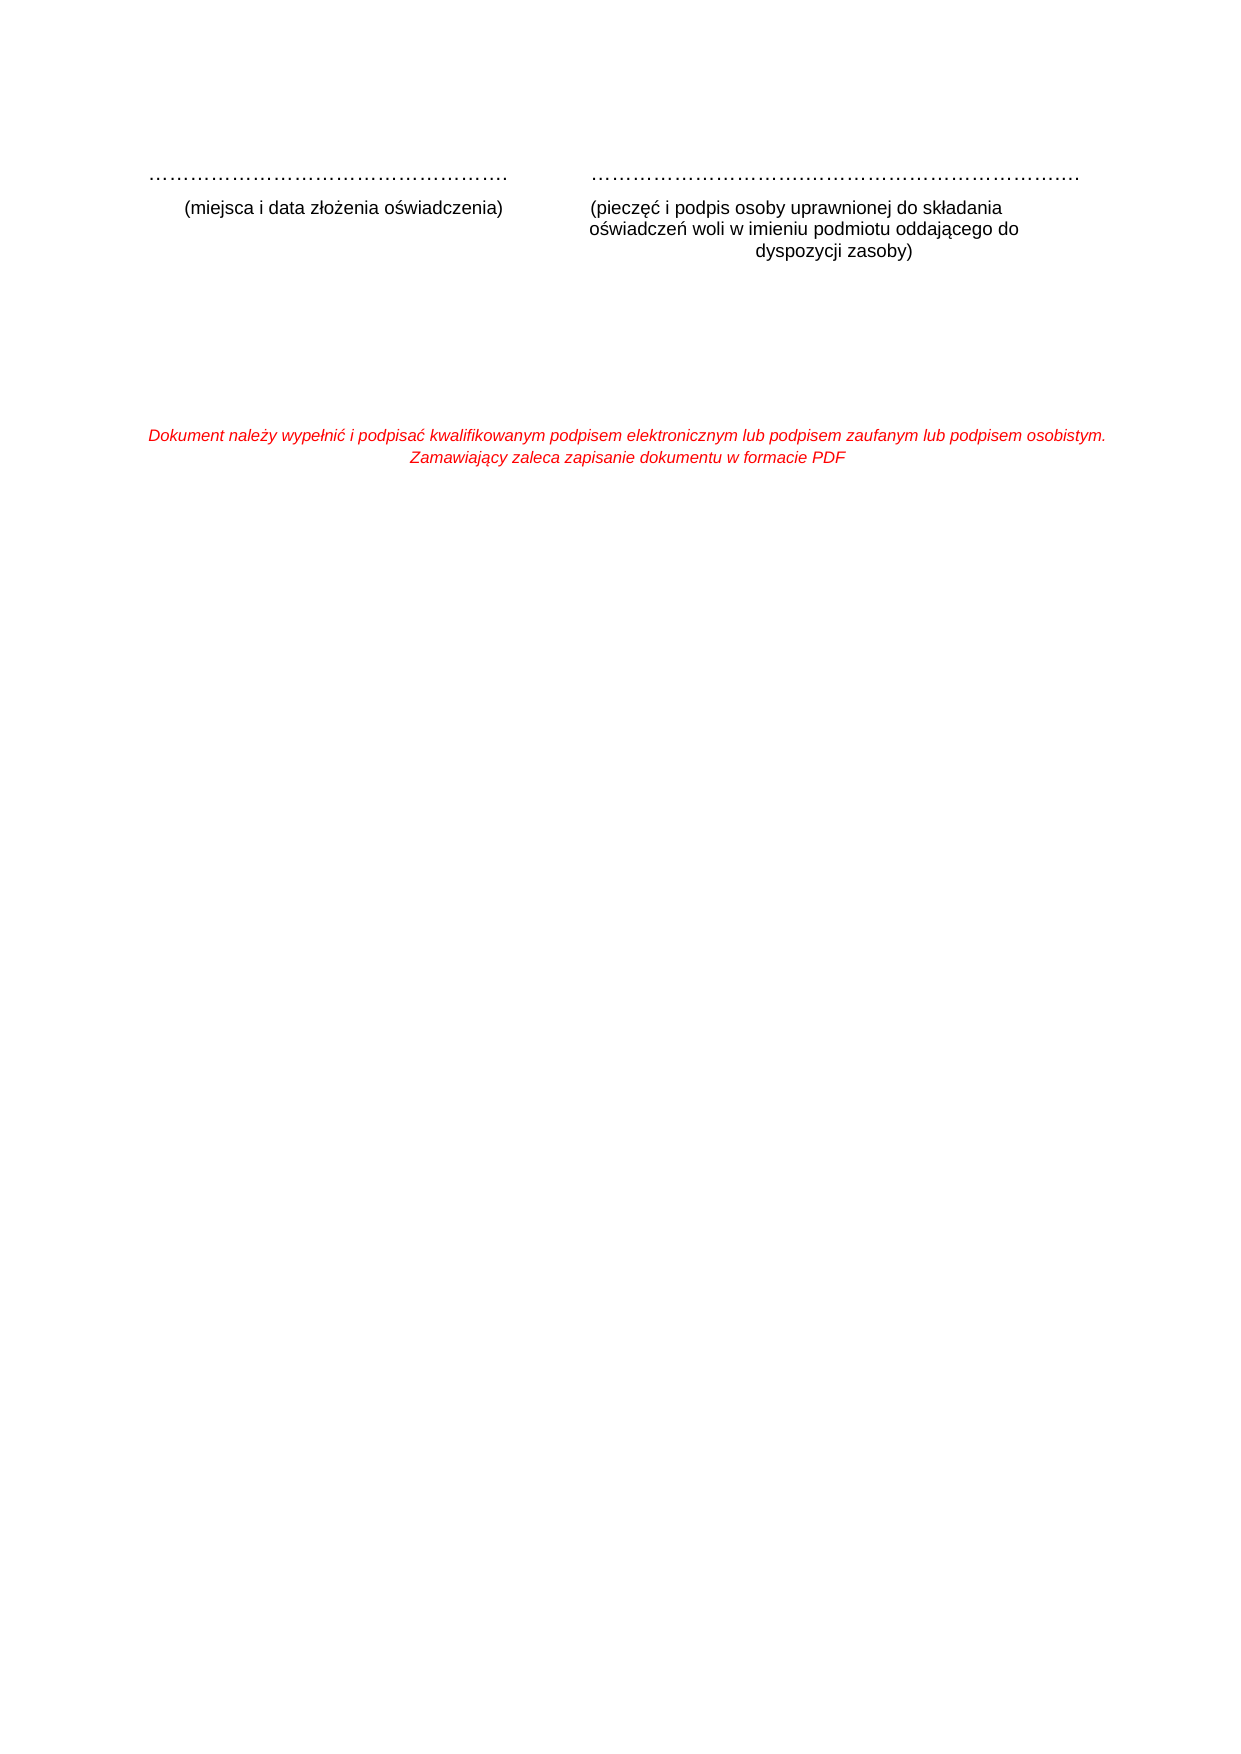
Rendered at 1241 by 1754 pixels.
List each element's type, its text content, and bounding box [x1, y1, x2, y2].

text oświadczeń woli w imieniu podmiotu oddającego do [148, 218, 1107, 239]
text ……………………………………………. ………………………….……………………………….… [148, 161, 1107, 184]
text (miejsca i data złożenia oświadczenia) (pieczęć i podpis osoby uprawnionej do składania [148, 196, 1107, 218]
text Dokument należy wypełnić i podpisać kwalifikowanym podpisem elektronicznym lub podpisem zaufanym lub podpisem osobistym. Zamawiający zaleca zapisanie dokumentu w formacie PDF [148, 426, 1107, 467]
text dyspozycji zasoby) [148, 239, 1107, 261]
